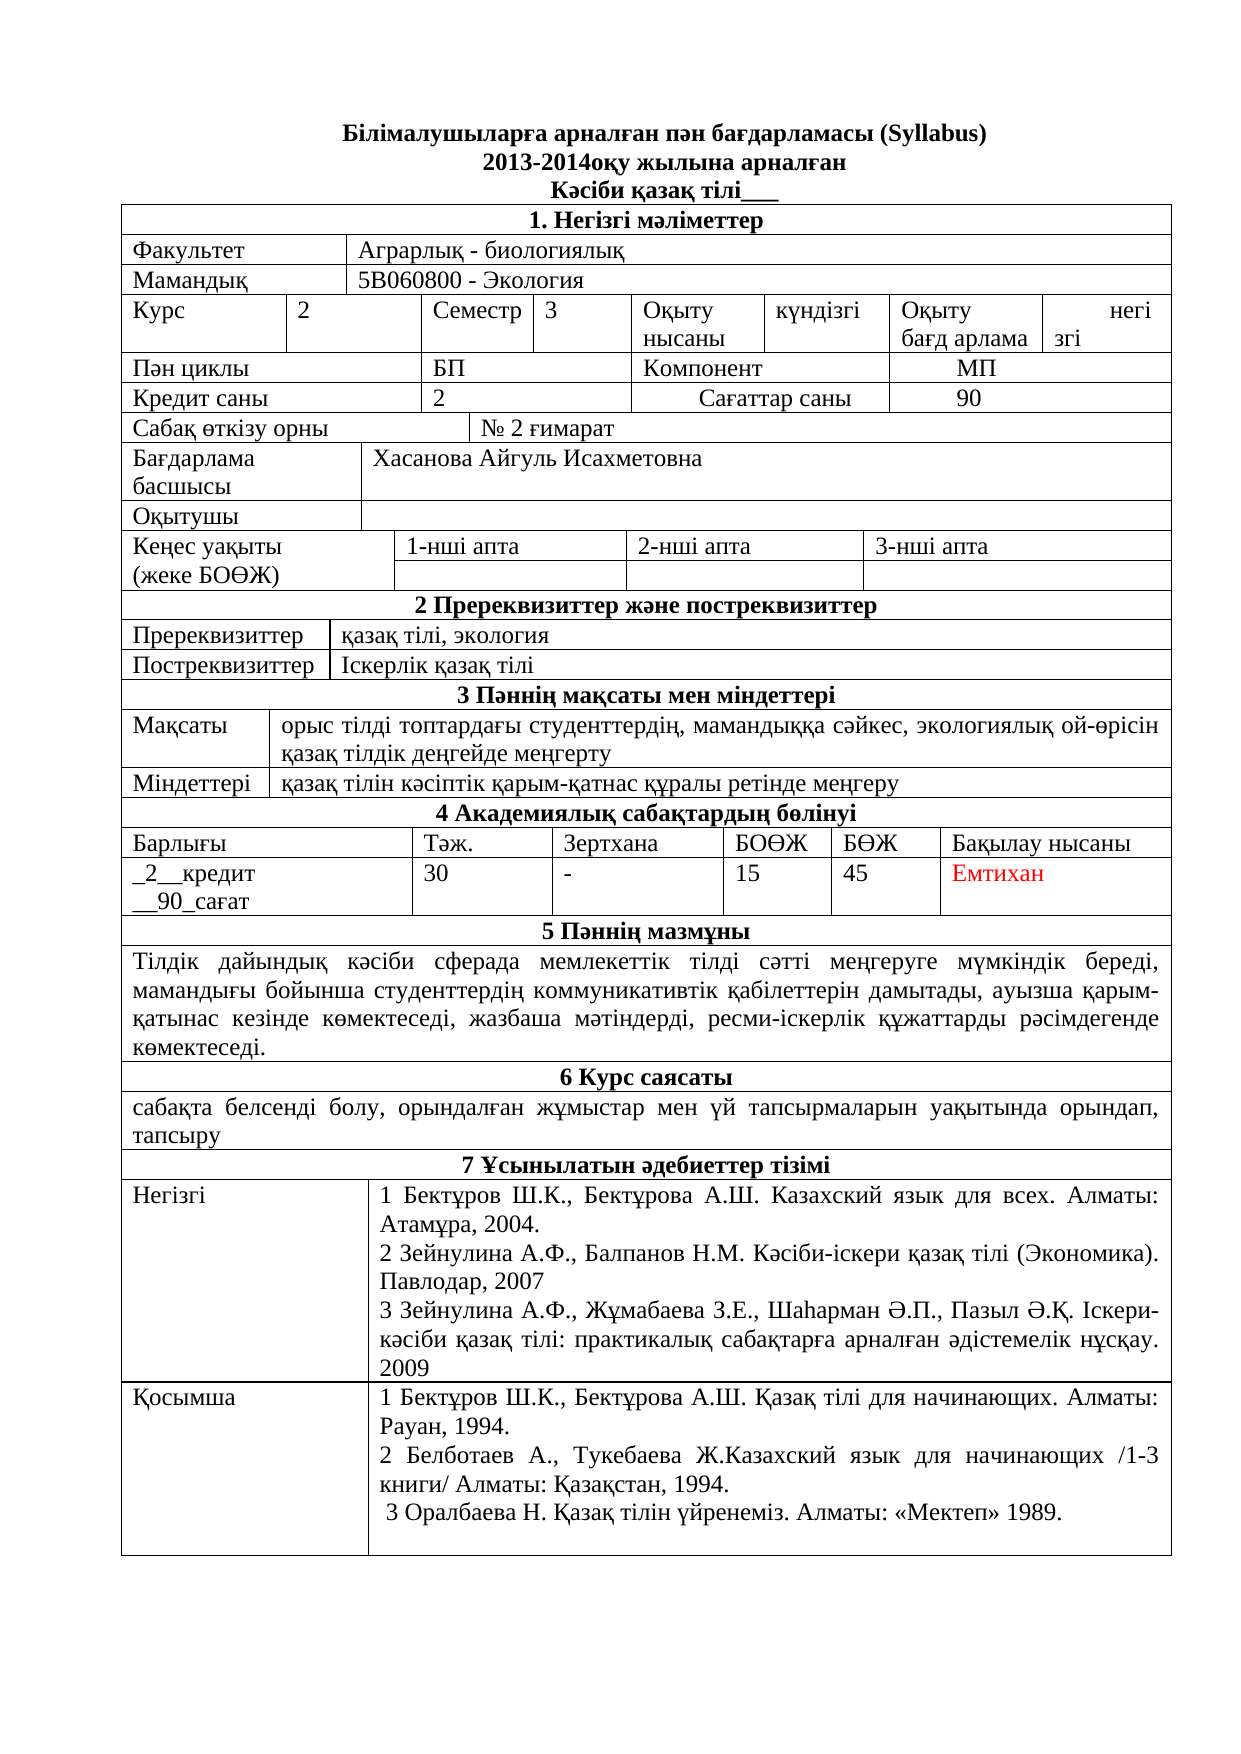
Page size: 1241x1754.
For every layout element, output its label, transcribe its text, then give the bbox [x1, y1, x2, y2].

table_cell 3-нші апта [864, 531, 1171, 560]
table_cell Кредит саны [122, 383, 421, 412]
table_cell - [553, 858, 723, 915]
table_cell Қосымша [122, 1383, 368, 1555]
table_cell 15 [724, 858, 831, 915]
table_cell Негізгі [122, 1180, 368, 1381]
table_cell 2 [422, 383, 631, 412]
table_cell 2 [287, 295, 421, 352]
table_cell Мамандық [122, 265, 346, 294]
table_cell Пререквизиттер [122, 620, 329, 649]
table_cell Міндеттері [122, 768, 269, 797]
table_cell Мақсаты [122, 710, 269, 767]
table_cell Курс [122, 295, 286, 352]
table_cell 90 [890, 383, 1171, 412]
table_cell [864, 561, 1171, 589]
table_cell Іскерлік қазақ тілі [331, 650, 1171, 679]
table_cell 1-нші апта [395, 531, 626, 560]
table_cell Компонент [632, 353, 889, 382]
table_cell 2 Пререквизиттер және постреквизиттер [122, 591, 1171, 619]
table_cell Сабақ өткізу орны [122, 413, 469, 442]
table_cell Тілдік дайындық кәсіби сферада мемлекеттік тілді сәтті меңгеруге мүмкіндік береді, мамандығы бойынша студенттердің коммуникативтік қабілеттерін дамытады, ауызша қарым-қатынас кезінде көмектеседі, жазбаша мәтіндерді, ресми-іскерлік құжаттарды рәсімдегенде көмектеседі. [122, 946, 1171, 1061]
table_cell 1 Бектұров Ш.К., Бектұрова А.Ш. Қазақ тілі для начинающих. Алматы: Рауан, 1994. 2 Белботаев А., Тукебаева Ж.Казахский язык для начинающих /1-3 книги/ Алматы: Қазақстан, 1994. 3 Оралбаева Н. Қазақ тілін үйренеміз. Алматы: «Мектеп» 1989. [369, 1383, 1171, 1555]
table_cell Сағаттар саны [632, 383, 889, 412]
table_cell сабақта белсенді болу, орындалған жұмыстар мен үй тапсырмаларын уақытында орындап, тапсыру [122, 1092, 1171, 1149]
table_cell Аграрлық - биологиялық [347, 235, 1171, 264]
table_cell Оқытушы [122, 501, 361, 530]
table_cell Зертхана [553, 828, 723, 857]
table_cell 4 Академиялық сабақтардың бөлінуі [122, 798, 1171, 827]
text Кәсіби қазақ тілі___ [177, 176, 1152, 204]
table_cell орыс тілді топтардағы студенттердің, мамандыққа сәйкес, экологиялық ой-өрісін қазақ тілдік деңгейде меңгерту [270, 710, 1171, 767]
table_cell 45 [832, 858, 940, 915]
table_cell Бақылау нысаны [941, 828, 1171, 857]
table_cell Оқыту нысаны [632, 295, 764, 352]
table_cell Хасанова Айгуль Исахметовна [362, 443, 1171, 500]
table_cell БӨЖ [832, 828, 940, 857]
text 2013-2014оқу жылына арналған [177, 147, 1152, 176]
table_cell 3 Пәннің мақсаты мен міндеттері [122, 680, 1171, 709]
table_cell МП [890, 353, 1171, 382]
table_header 1. Негізгі мәліметтер [122, 205, 1171, 234]
table_cell Семестр [422, 295, 533, 352]
table_cell 5В060800 - Экология [347, 265, 1171, 294]
table_cell [362, 501, 1171, 530]
table_cell № 2 ғимарат [470, 413, 1171, 442]
table_cell БОӨЖ [724, 828, 831, 857]
table_cell Тәж. [413, 828, 552, 857]
text Білімалушыларға арналған пән бағдарламасы (Syllabus) [177, 118, 1152, 147]
table_cell [627, 561, 863, 589]
table_cell Барлығы [122, 828, 412, 857]
table_cell 30 [413, 858, 552, 915]
table_cell күндізгі [765, 295, 889, 352]
table_cell Бағдарлама басшысы [122, 443, 361, 500]
table_cell 3 [534, 295, 631, 352]
table_cell Кеңес уақыты (жеке БОӨЖ) [122, 531, 394, 589]
table_cell 6 Курс саясаты [122, 1062, 1171, 1091]
table_cell 2-нші апта [627, 531, 863, 560]
table_cell Факультет [122, 235, 346, 264]
table_cell негізгі [1043, 295, 1171, 352]
table_cell Оқыту бағд арлама [890, 295, 1042, 352]
table_cell Пән циклы [122, 353, 421, 382]
table_cell қазақ тілін кәсіптік қарым-қатнас құралы ретінде меңгеру [270, 768, 1171, 797]
table_cell 1 Бектұров Ш.К., Бектұрова А.Ш. Казахский язык для всех. Алматы: Атамұра, 2004. 2 Зейнулина А.Ф., Балпанов Н.М. Кәсіби-іскери қазақ тілі (Экономика). Павлодар, 2007 3 Зейнулина А.Ф., Жұмабаева З.Е., Шаһарман Ә.П., Пазыл Ә.Қ. Іскери-кәсіби қазақ тілі: практикалық сабақтарға арналған әдістемелік нұсқау. 2009 [369, 1180, 1171, 1381]
table_cell БП [422, 353, 631, 382]
table_cell 5 Пәннің мазмұны [122, 916, 1171, 945]
table_cell 7 Ұсынылатын әдебиеттер тізімі [122, 1150, 1171, 1179]
table_cell _2__кредит __90_сағат [122, 858, 412, 915]
table_cell Постреквизиттер [122, 650, 329, 679]
table_cell Емтихан [941, 858, 1171, 915]
table_cell қазақ тілі, экология [331, 620, 1171, 649]
table_cell [395, 561, 626, 589]
